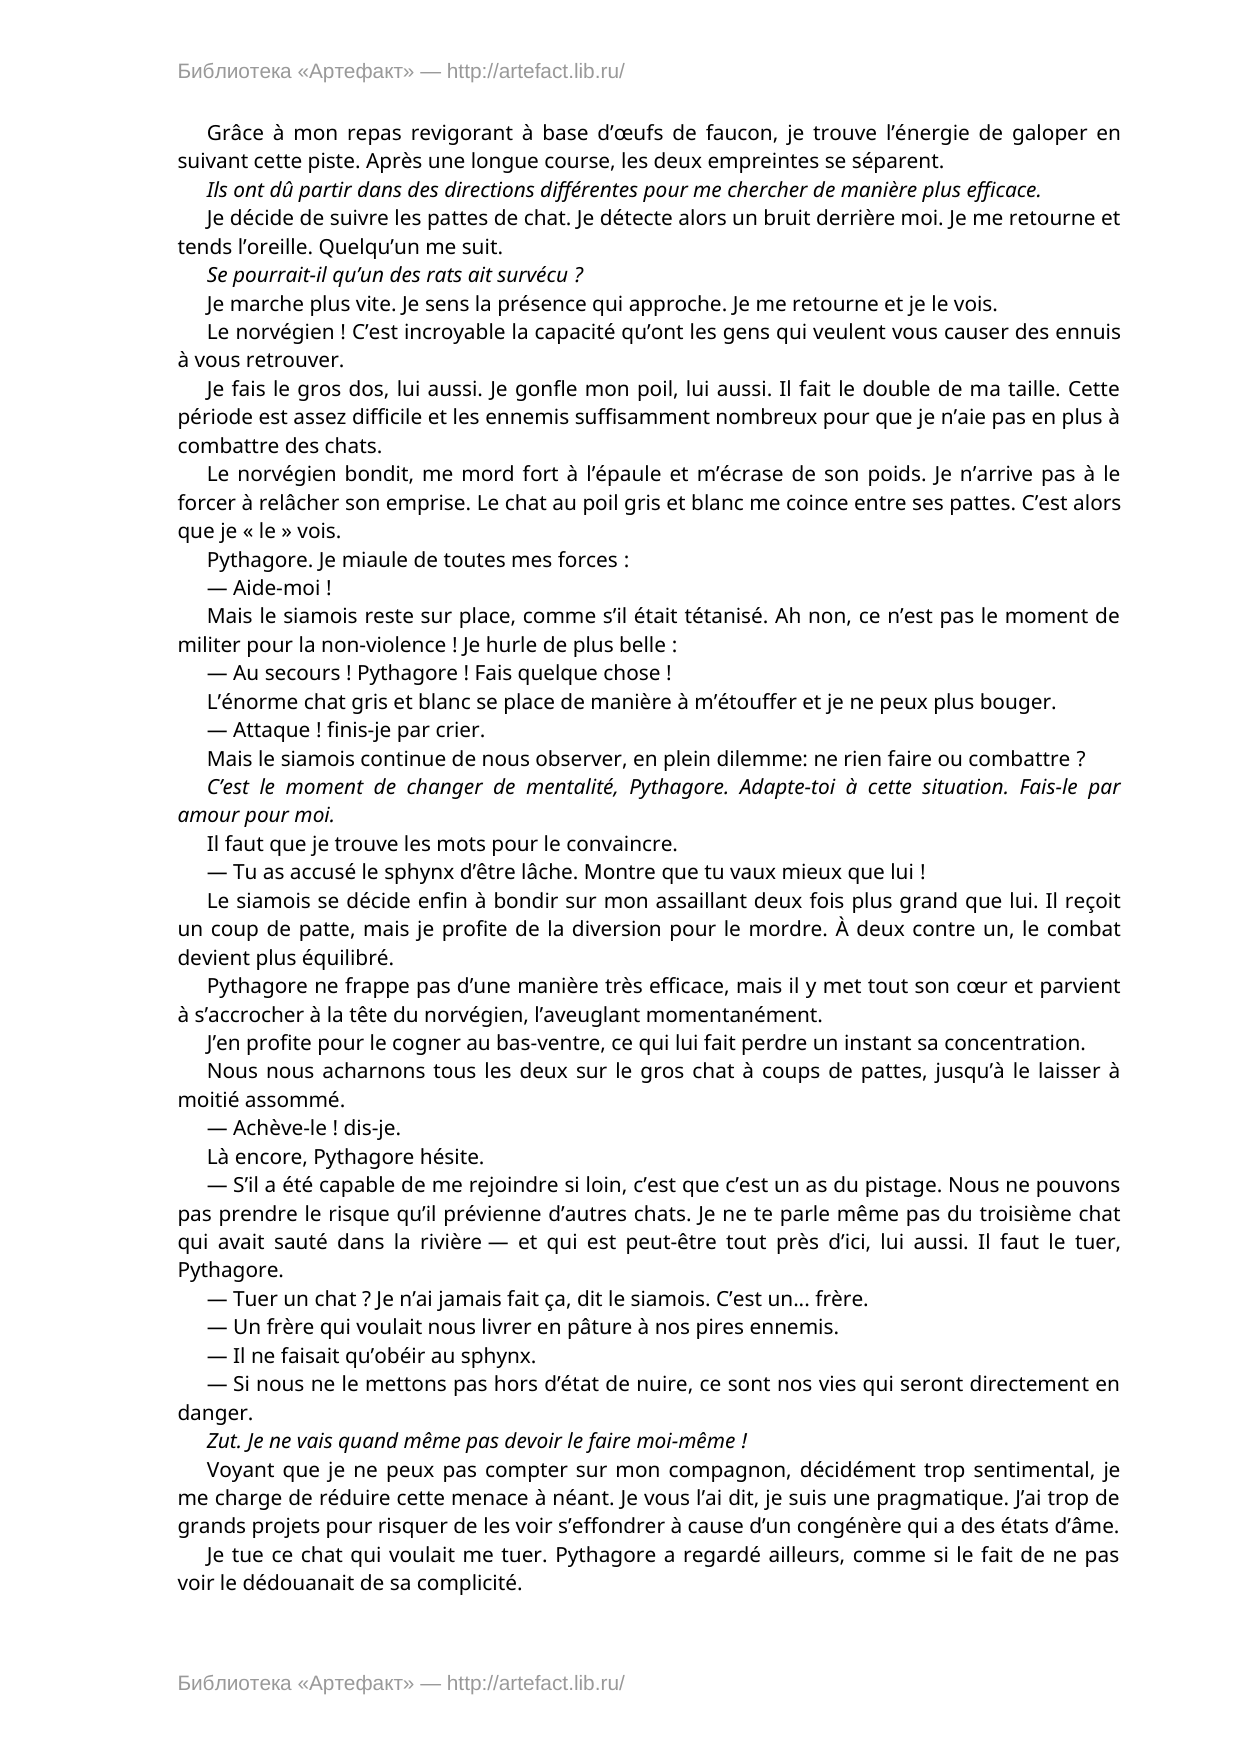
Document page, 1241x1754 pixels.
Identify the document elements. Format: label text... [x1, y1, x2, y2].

text — Attaque ! finis-je par crier. [177, 715, 1122, 744]
text Mais le siamois continue de nous observer, en plein dilemme: ne rien faire ou combattre ? [177, 744, 1122, 772]
text — Tu as accusé le sphynx d’être lâche. Montre que tu vaux mieux que lui ! [177, 857, 1122, 886]
text — Tuer un chat ? Je n’ai jamais fait ça, dit le siamois. C’est un... frère. [177, 1284, 1122, 1312]
text Le norvégien ! C’est incroyable la capacité qu’ont les gens qui veulent vous causer des ennuis à vous retrouver. [177, 317, 1122, 374]
text Zut. Je ne vais quand même pas devoir le faire moi-même ! [177, 1426, 1122, 1455]
text Le norvégien bondit, me mord fort à l’épaule et m’écrase de son poids. Je n’arrive pas à le forcer à relâcher son emprise. Le chat au poil gris et blanc me coince entre ses pattes. C’est alors que je « le » vois. [177, 459, 1122, 545]
text — Un frère qui voulait nous livrer en pâture à nos pires ennemis. [177, 1312, 1122, 1341]
text — Si nous ne le mettons pas hors d’état de nuire, ce sont nos vies qui seront directement en danger. [177, 1369, 1122, 1426]
text Je fais le gros dos, lui aussi. Je gonfle mon poil, lui aussi. Il fait le double de ma taille. Cette période est assez difficile et les ennemis suffisamment nombreux pour que je n’aie pas en plus à combattre des chats. [177, 374, 1122, 459]
text Grâce à mon repas revigorant à base d’œufs de faucon, je trouve l’énergie de galoper en suivant cette piste. Après une longue course, les deux empreintes se séparent. [177, 118, 1122, 175]
text Se pourrait-il qu’un des rats ait survécu ? [177, 260, 1122, 289]
text Ils ont dû partir dans des directions différentes pour me chercher de manière plus efficace. [177, 175, 1122, 203]
text C’est le moment de changer de mentalité, Pythagore. Adapte-toi à cette situation. Fais-le par amour pour moi. [177, 772, 1122, 829]
text Mais le siamois reste sur place, comme s’il était tétanisé. Ah non, ce n’est pas le moment de militer pour la non-violence ! Je hurle de plus belle : [177, 602, 1122, 658]
text — Il ne faisait qu’obéir au sphynx. [177, 1341, 1122, 1369]
text Il faut que je trouve les mots pour le convaincre. [177, 829, 1122, 857]
text — S’il a été capable de me rejoindre si loin, c’est que c’est un as du pistage. Nous ne pouvons pas prendre le risque qu’il prévienne d’autres chats. Je ne te parle même pas du troisième chat qui avait sauté dans la rivière — et qui est peut-être tout près d’ici, lui aussi. Il faut le tuer, Pythagore. [177, 1170, 1122, 1284]
text Pythagore. Je miaule de toutes mes forces : [177, 545, 1122, 573]
text Je marche plus vite. Je sens la présence qui approche. Je me retourne et je le vois. [177, 289, 1122, 317]
text Je décide de suivre les pattes de chat. Je détecte alors un bruit derrière moi. Je me retourne et tends l’oreille. Quelqu’un me suit. [177, 203, 1122, 260]
text J’en profite pour le cogner au bas-ventre, ce qui lui fait perdre un instant sa concentration. [177, 1028, 1122, 1057]
text Je tue ce chat qui voulait me tuer. Pythagore a regardé ailleurs, comme si le fait de ne pas voir le dédouanait de sa complicité. [177, 1540, 1122, 1597]
text Là encore, Pythagore hésite. [177, 1142, 1122, 1170]
text Pythagore ne frappe pas d’une manière très efficace, mais il y met tout son cœur et parvient à s’accrocher à la tête du norvégien, l’aveuglant momentanément. [177, 971, 1122, 1028]
text Le siamois se décide enfin à bondir sur mon assaillant deux fois plus grand que lui. Il reçoit un coup de patte, mais je profite de la diversion pour le mordre. À deux contre un, le combat devient plus équilibré. [177, 886, 1122, 971]
text Voyant que je ne peux pas compter sur mon compagnon, décidément trop sentimental, je me charge de réduire cette menace à néant. Je vous l’ai dit, je suis une pragmatique. J’ai trop de grands projets pour risquer de les voir s’effondrer à cause d’un congénère qui a des états d’âme. [177, 1455, 1122, 1540]
text — Achève-le ! dis-je. [177, 1113, 1122, 1142]
text L’énorme chat gris et blanc se place de manière à m’étouffer et je ne peux plus bouger. [177, 687, 1122, 715]
text — Aide-moi ! [177, 573, 1122, 602]
text Nous nous acharnons tous les deux sur le gros chat à coups de pattes, jusqu’à le laisser à moitié assommé. [177, 1057, 1122, 1113]
text — Au secours ! Pythagore ! Fais quelque chose ! [177, 658, 1122, 687]
